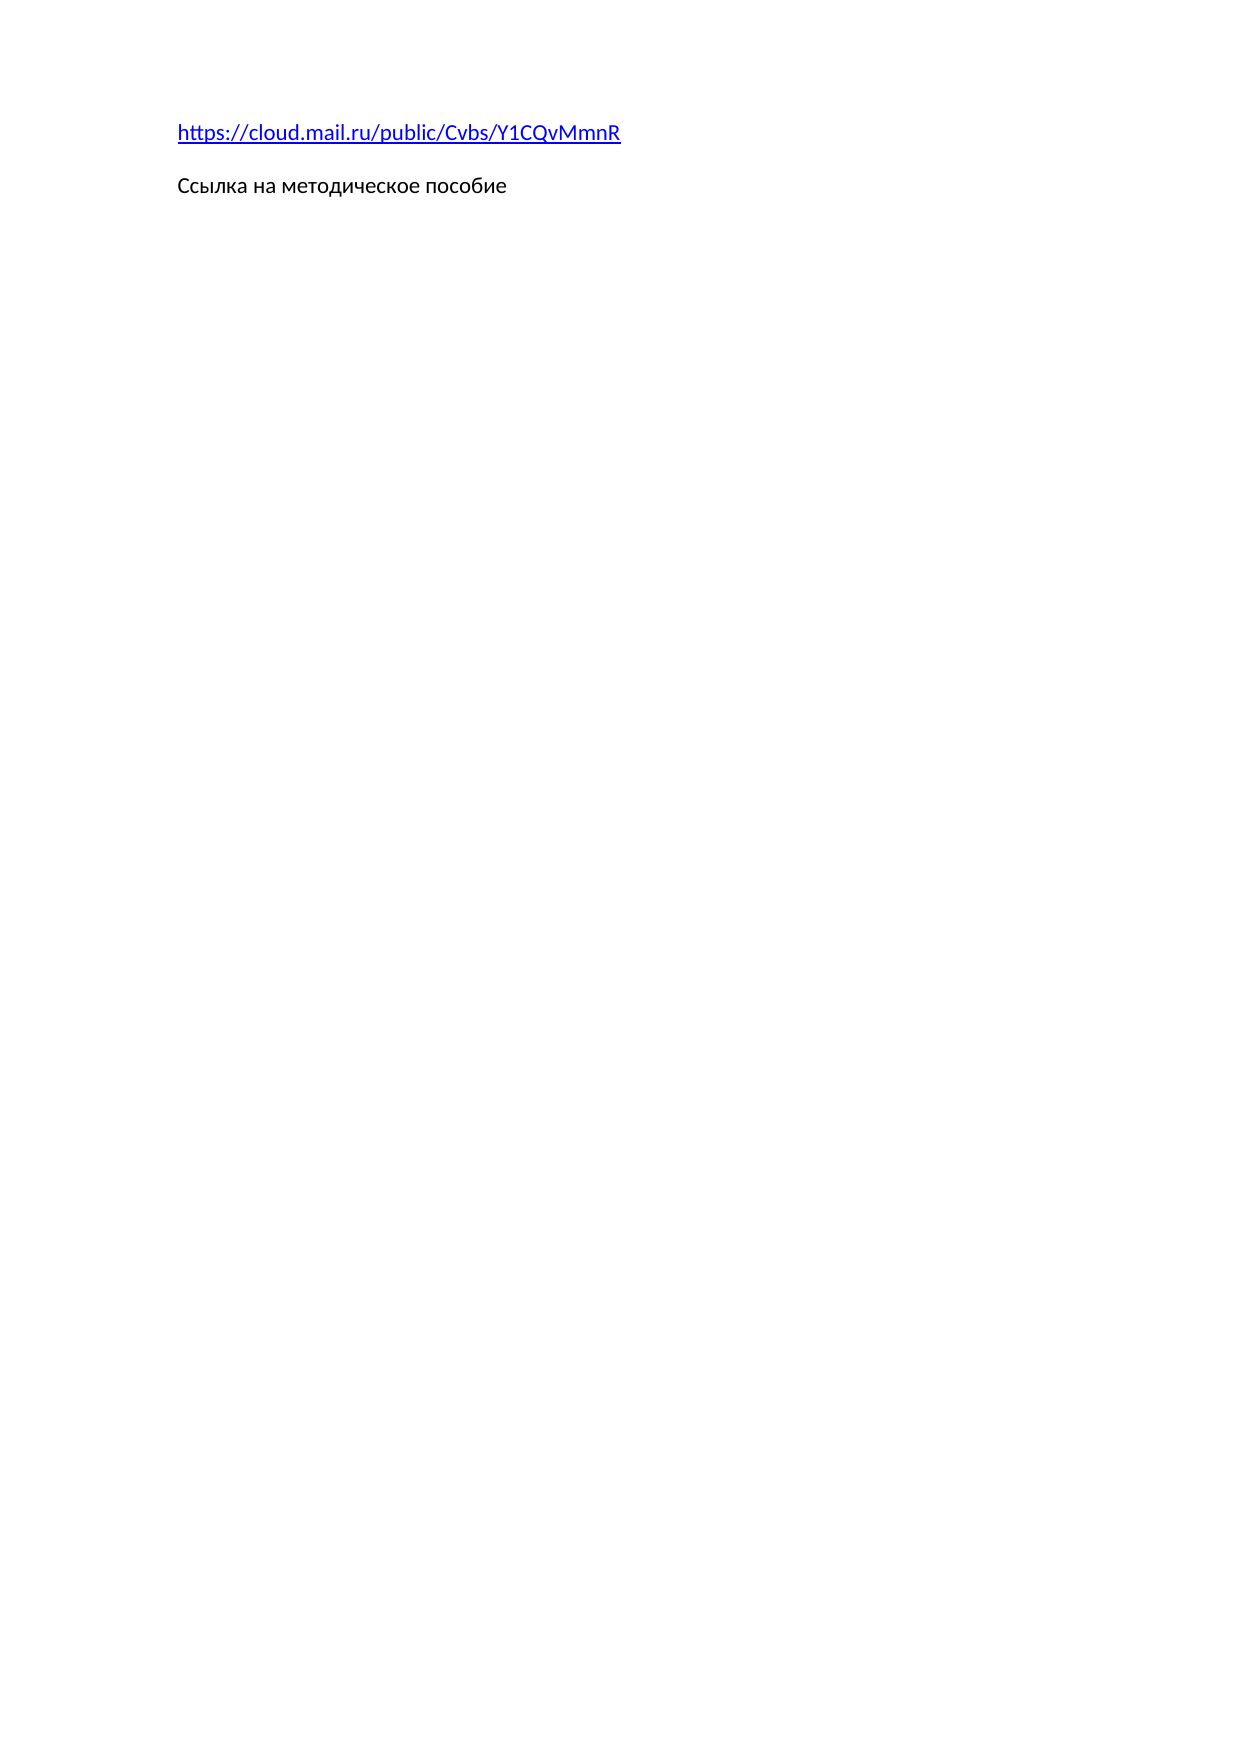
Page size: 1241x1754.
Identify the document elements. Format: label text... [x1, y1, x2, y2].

text https://cloud.mail.ru/public/Cvbs/Y1CQvMmnR [177, 118, 1152, 146]
text Ссылка на методическое пособие [177, 171, 1152, 199]
